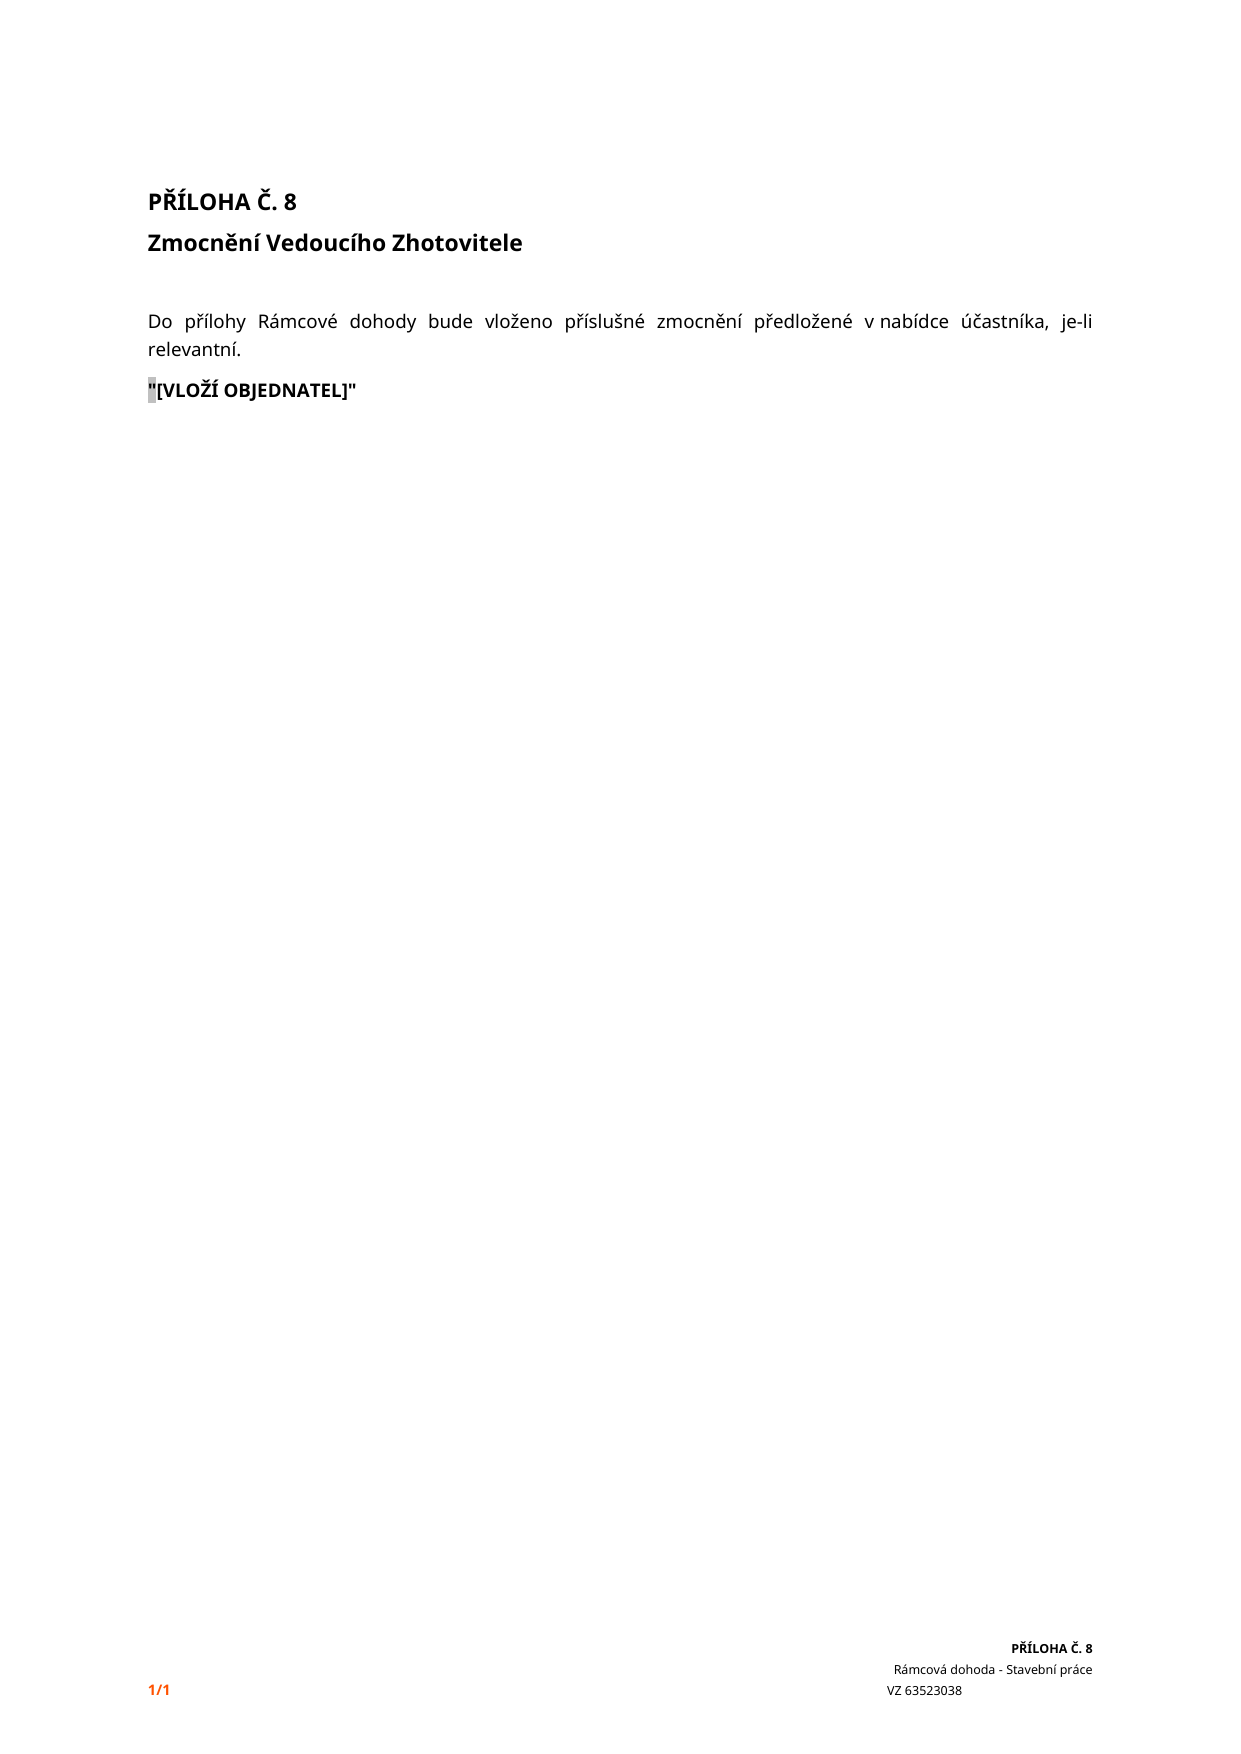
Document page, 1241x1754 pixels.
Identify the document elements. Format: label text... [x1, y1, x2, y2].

text Příloha č. 8 [148, 187, 1093, 216]
text Do přílohy Rámcové dohody bude vloženo příslušné zmocnění předložené v nabídce účastníka, je-li relevantní. [148, 309, 1093, 362]
text Zmocnění Vedoucího Zhotovitele [148, 228, 1093, 258]
